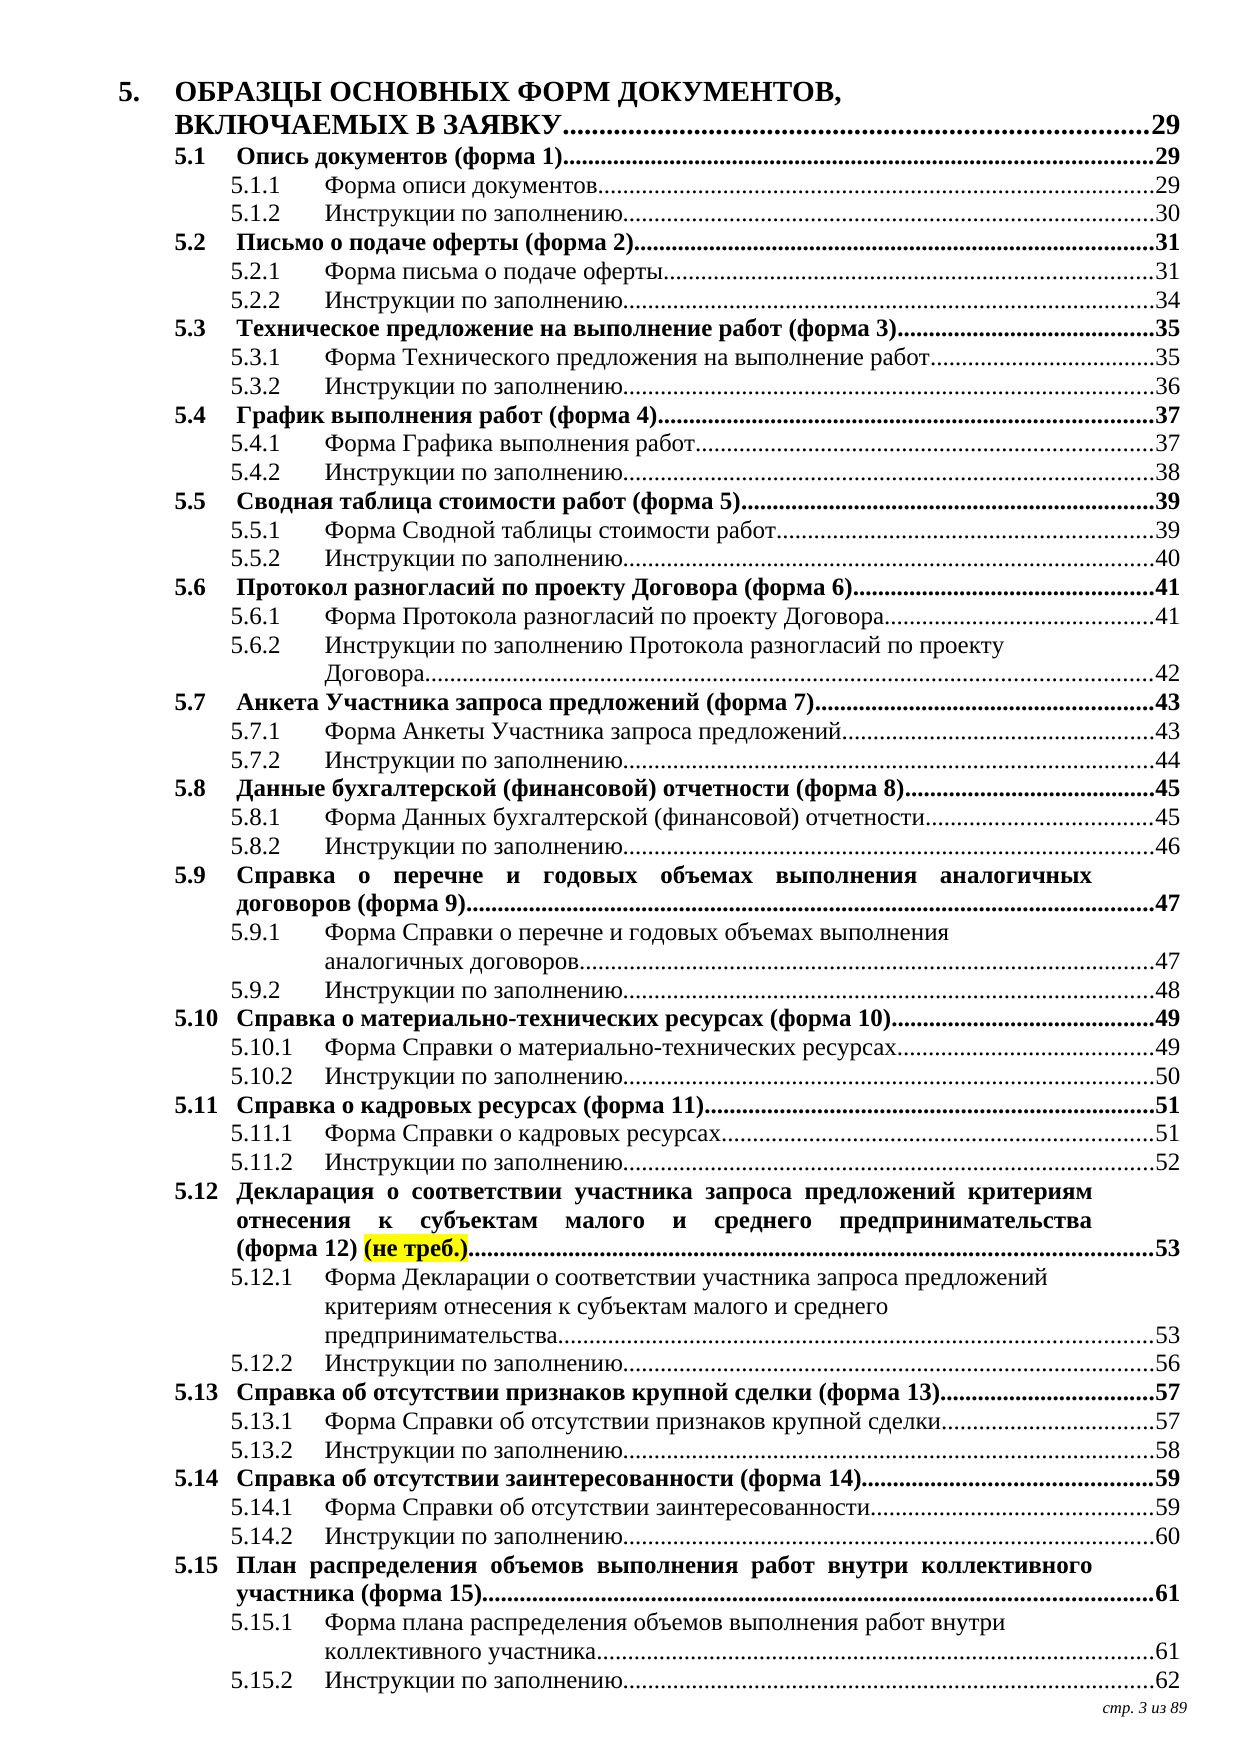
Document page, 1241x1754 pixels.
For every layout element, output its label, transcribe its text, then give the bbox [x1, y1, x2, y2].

text 5.4.2 Инструкции по заполнению 38 [230, 457, 1063, 486]
text 5.12.1 Форма Декларации о соответствии участника запроса предложений критериям отнесения к субъектам малого и среднего предпринимательства 53 [230, 1262, 1063, 1348]
text 5. Образцы основных форм документов, включаемых в заявку 29 [118, 74, 1063, 141]
text 5.6 Протокол разногласий по проекту Договора (форма 6) 41 [174, 572, 1093, 601]
text 5.15 План распределения объемов выполнения работ внутри коллективного участника (форма 15) 61 [174, 1550, 1093, 1607]
text 5.4.1 Форма Графика выполнения работ 37 [230, 428, 1063, 457]
text 5.14 Справка об отсутствии заинтересованности (форма 14) 59 [174, 1463, 1093, 1492]
text 5.7.2 Инструкции по заполнению 44 [230, 745, 1063, 773]
text 5.6.1 Форма Протокола разногласий по проекту Договора 41 [230, 601, 1063, 630]
text 5.13.2 Инструкции по заполнению 58 [230, 1435, 1063, 1463]
text 5.14.2 Инструкции по заполнению 60 [230, 1521, 1063, 1550]
text 5.2.1 Форма письма о подаче оферты 31 [230, 256, 1063, 285]
text 5.2.2 Инструкции по заполнению 34 [230, 285, 1063, 313]
text 5.5 Сводная таблица стоимости работ (форма 5) 39 [174, 486, 1093, 515]
text 5.2 Письмо о подаче оферты (форма 2) 31 [174, 227, 1093, 256]
text 5.9.1 Форма Справки о перечне и годовых объемах выполнения аналогичных договоров 47 [230, 917, 1063, 975]
text 5.13.1 Форма Справки об отсутствии признаков крупной сделки 57 [230, 1406, 1063, 1435]
text 5.15.2 Инструкции по заполнению 62 [230, 1665, 1063, 1693]
text 5.3.2 Инструкции по заполнению 36 [230, 371, 1063, 400]
text 5.12.2 Инструкции по заполнению 56 [230, 1348, 1063, 1377]
text 5.6.2 Инструкции по заполнению Протокола разногласий по проекту Договора 42 [230, 630, 1063, 687]
text 5.12 Декларация о соответствии участника запроса предложений критериям отнесения к субъектам малого и среднего предпринимательства (форма 12) (не треб.) 53 [174, 1176, 1093, 1262]
text 5.14.1 Форма Справки об отсутствии заинтересованности 59 [230, 1492, 1063, 1521]
text 5.13 Справка об отсутствии признаков крупной сделки (форма 13) 57 [174, 1377, 1093, 1406]
text 5.1.1 Форма описи документов 29 [230, 170, 1063, 198]
text 5.3 Техническое предложение на выполнение работ (форма 3) 35 [174, 313, 1093, 342]
text 5.7 Анкета Участника запроса предложений (форма 7) 43 [174, 687, 1093, 716]
text 5.10 Справка о материально-технических ресурсах (форма 10) 49 [174, 1003, 1093, 1032]
text 5.4 График выполнения работ (форма 4) 37 [174, 400, 1093, 428]
text 5.1.2 Инструкции по заполнению 30 [230, 198, 1063, 227]
text 5.3.1 Форма Технического предложения на выполнение работ 35 [230, 342, 1063, 371]
text 5.8.2 Инструкции по заполнению 46 [230, 831, 1063, 860]
text 5.15.1 Форма плана распределения объемов выполнения работ внутри коллективного участника 61 [230, 1607, 1063, 1665]
text 5.5.1 Форма Сводной таблицы стоимости работ 39 [230, 515, 1063, 543]
text 5.7.1 Форма Анкеты Участника запроса предложений 43 [230, 716, 1063, 745]
text 5.11 Справка о кадровых ресурсах (форма 11) 51 [174, 1090, 1093, 1118]
text 5.11.1 Форма Справки о кадровых ресурсах 51 [230, 1118, 1063, 1147]
text 5.10.1 Форма Справки о материально-технических ресурсах 49 [230, 1032, 1063, 1061]
text 5.8.1 Форма Данных бухгалтерской (финансовой) отчетности 45 [230, 802, 1063, 831]
text 5.10.2 Инструкции по заполнению 50 [230, 1061, 1063, 1090]
text 5.8 Данные бухгалтерской (финансовой) отчетности (форма 8) 45 [174, 773, 1093, 802]
text 5.9 Справка о перечне и годовых объемах выполнения аналогичных договоров (форма 9) 47 [174, 860, 1093, 917]
text 5.1 Опись документов (форма 1) 29 [174, 141, 1093, 170]
text 5.9.2 Инструкции по заполнению 48 [230, 975, 1063, 1003]
text 5.11.2 Инструкции по заполнению 52 [230, 1147, 1063, 1176]
text 5.5.2 Инструкции по заполнению 40 [230, 543, 1063, 572]
